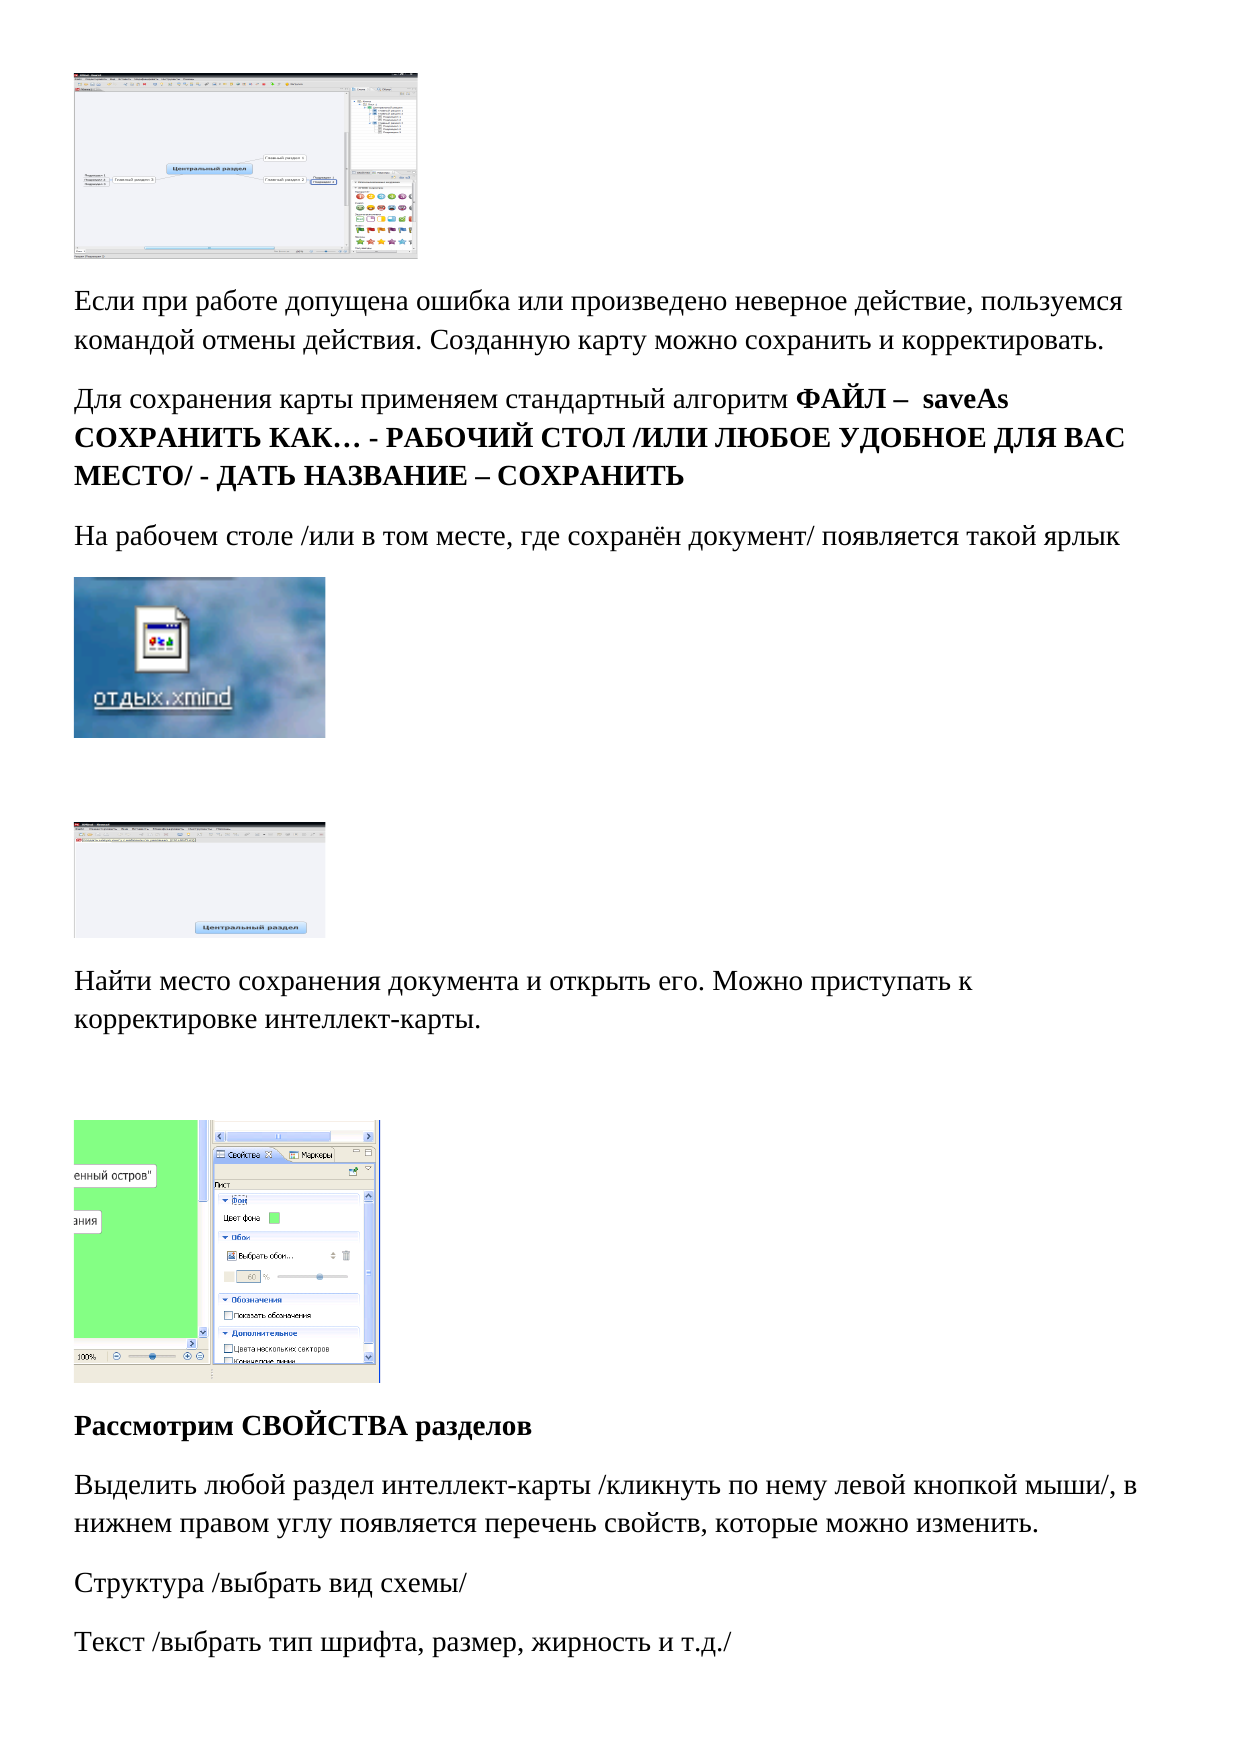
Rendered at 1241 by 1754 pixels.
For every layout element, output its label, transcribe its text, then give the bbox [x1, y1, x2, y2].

text Рассмотрим СВОЙСТВА разделов [74, 1408, 1152, 1441]
picture [73, 73, 418, 259]
text Найти место сохранения документа и открыть его. Можно приступать к корректировке интеллект-карты. [74, 963, 1152, 1035]
text На рабочем столе /или в том месте, где сохранён документ/ появляется такой ярлык [74, 518, 1152, 551]
picture [73, 822, 326, 938]
text Текст /выбрать тип шрифта, размер, жирность и т.д./ [74, 1624, 1152, 1658]
picture [73, 1120, 381, 1383]
text Если при работе допущена ошибка или произведено неверное действие, пользуемся командой отмены действия. Созданную карту можно сохранить и корректировать. [74, 283, 1152, 355]
text Выделить любой раздел интеллект-карты /кликнуть по нему левой кнопкой мыши/, в нижнем правом углу появляется перечень свойств, которые можно изменить. [74, 1467, 1152, 1539]
text Структура /выбрать вид схемы/ [74, 1565, 1152, 1598]
picture [73, 577, 326, 738]
text Для сохранения карты применяем стандартный алгоритм ФАЙЛ – saveAs СОХРАНИТЬ КАК… - РАБОЧИЙ СТОЛ /ИЛИ ЛЮБОЕ УДОБНОЕ ДЛЯ ВАС МЕСТО/ - ДАТЬ НАЗВАНИЕ – СОХРАНИТЬ [74, 381, 1152, 492]
